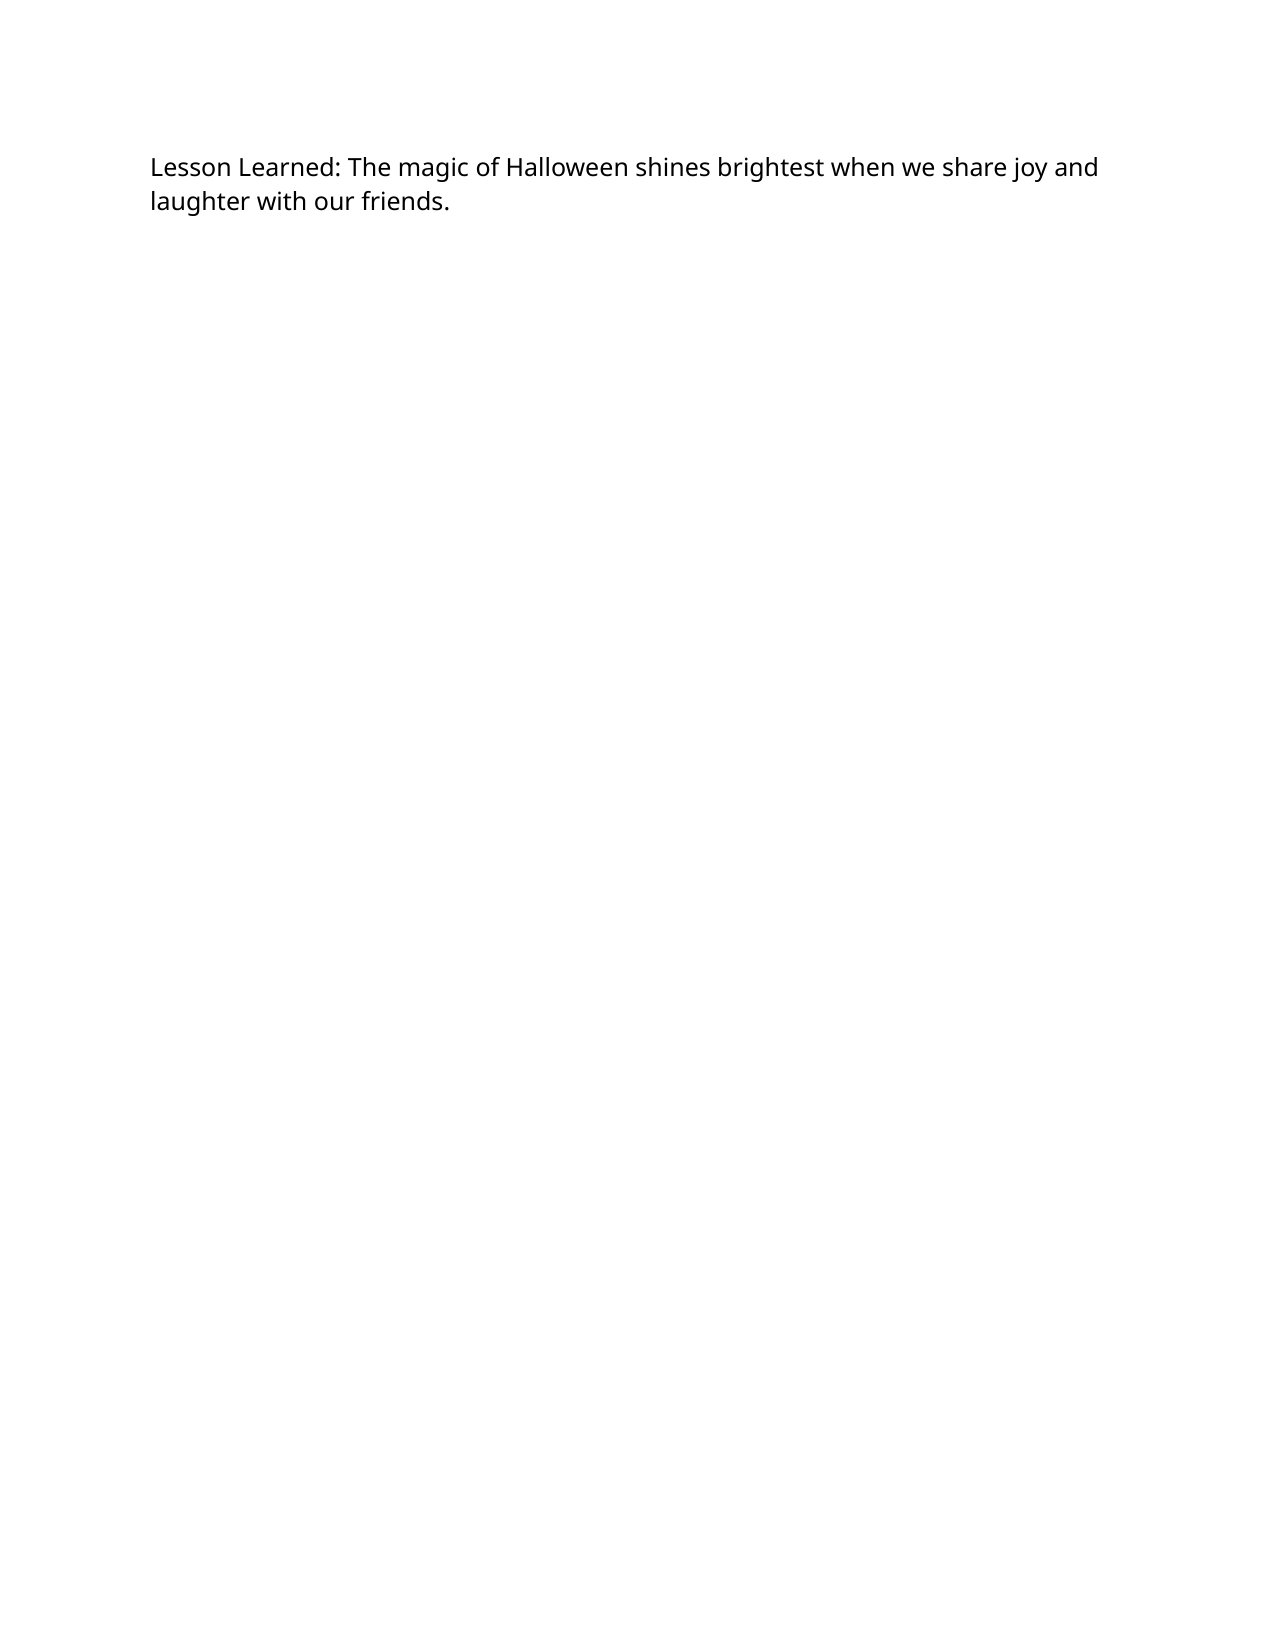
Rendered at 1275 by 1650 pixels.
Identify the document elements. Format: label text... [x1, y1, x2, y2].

text Lesson Learned: The magic of Halloween shines brightest when we share joy and laughter with our friends. [150, 150, 1125, 218]
